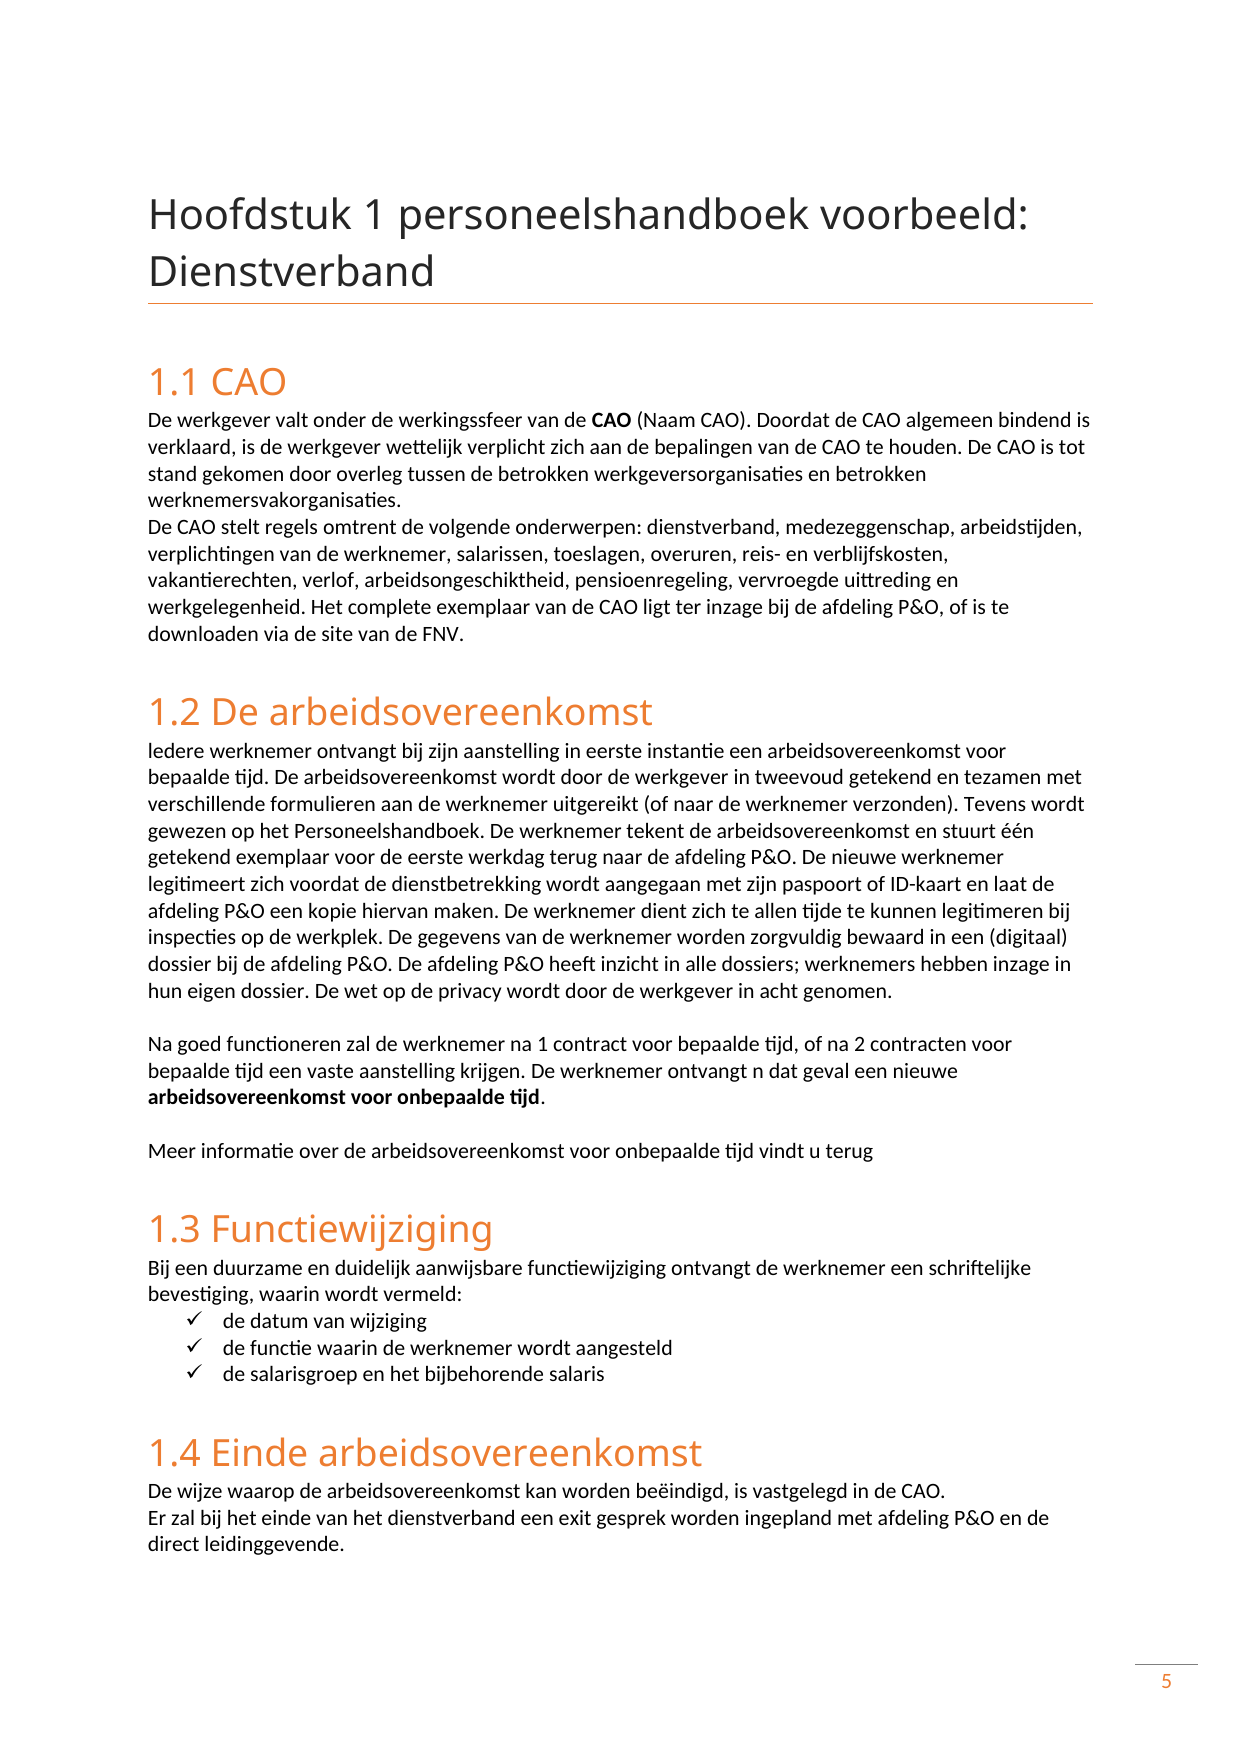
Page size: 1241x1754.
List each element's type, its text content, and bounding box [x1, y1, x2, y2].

text De CAO stelt regels omtrent de volgende onderwerpen: dienstverband, medezeggenschap, arbeidstijden, verplichtingen van de werknemer, salarissen, toeslagen, overuren, reis- en verblijfskosten, vakantierechten, verlof, arbeidsongeschiktheid, pensioenregeling, vervroegde uittreding en werkgelegenheid. Het complete exemplaar van de CAO ligt ter inzage bij de afdeling P&O, of is te downloaden via de site van de FNV. [148, 513, 1093, 647]
text Na goed functioneren zal de werknemer na 1 contract voor bepaalde tijd, of na 2 contracten voor bepaalde tijd een vaste aanstelling krijgen. De werknemer ontvangt n dat geval een nieuwe arbeidsovereenkomst voor onbepaalde tijd. [148, 1030, 1093, 1110]
text Meer informatie over de arbeidsovereenkomst voor onbepaalde tijd vindt u terug [148, 1137, 1093, 1163]
list de datum van wijziging [185, 1307, 1093, 1334]
list de functie waarin de werknemer wordt aangesteld [185, 1334, 1093, 1360]
list de salarisgroep en het bijbehorende salaris [185, 1360, 1093, 1387]
subtitle Hoofdstuk 1 personeelshandboek voorbeeld: Dienstverband [148, 185, 1093, 303]
subtitle 1.3 Functiewijziging [148, 1203, 1093, 1254]
text Bij een duurzame en duidelijk aanwijsbare functiewijziging ontvangt de werknemer een schriftelijke bevestiging, waarin wordt vermeld: [148, 1254, 1093, 1307]
text ledere werknemer ontvangt bij zijn aanstelling in eerste instantie een arbeidsovereenkomst voor bepaalde tijd. De arbeidsovereenkomst wordt door de werkgever in tweevoud getekend en tezamen met verschillende formulieren aan de werknemer uitgereikt (of naar de werknemer verzonden). Tevens wordt gewezen op het Personeelshandboek. De werknemer tekent de arbeidsovereenkomst en stuurt één getekend exemplaar voor de eerste werkdag terug naar de afdeling P&O. De nieuwe werknemer legitimeert zich voordat de dienstbetrekking wordt aangegaan met zijn paspoort of ID-kaart en laat de afdeling P&O een kopie hiervan maken. De werknemer dient zich te allen tijde te kunnen legitimeren bij inspecties op de werkplek. De gegevens van de werknemer worden zorgvuldig bewaard in een (digitaal) dossier bij de afdeling P&O. De afdeling P&O heeft inzicht in alle dossiers; werknemers hebben inzage in hun eigen dossier. De wet op de privacy wordt door de werkgever in acht genomen. [148, 737, 1093, 1003]
text De wijze waarop de arbeidsovereenkomst kan worden beëindigd, is vastgelegd in de CAO. [148, 1477, 1093, 1504]
subtitle 1.2 De arbeidsovereenkomst [148, 686, 1093, 737]
subtitle 1.4 Einde arbeidsovereenkomst [148, 1426, 1093, 1477]
text Er zal bij het einde van het dienstverband een exit gesprek worden ingepland met afdeling P&O en de direct leidinggevende. [148, 1504, 1093, 1557]
text De werkgever valt onder de werkingssfeer van de CAO (Naam CAO). Doordat de CAO algemeen bindend is verklaard, is de werkgever wettelijk verplicht zich aan de bepalingen van de CAO te houden. De CAO is tot stand gekomen door overleg tussen de betrokken werkgeversorganisaties en betrokken werknemersvakorganisaties. [148, 407, 1093, 513]
subtitle 1.1 CAO [148, 356, 1093, 407]
